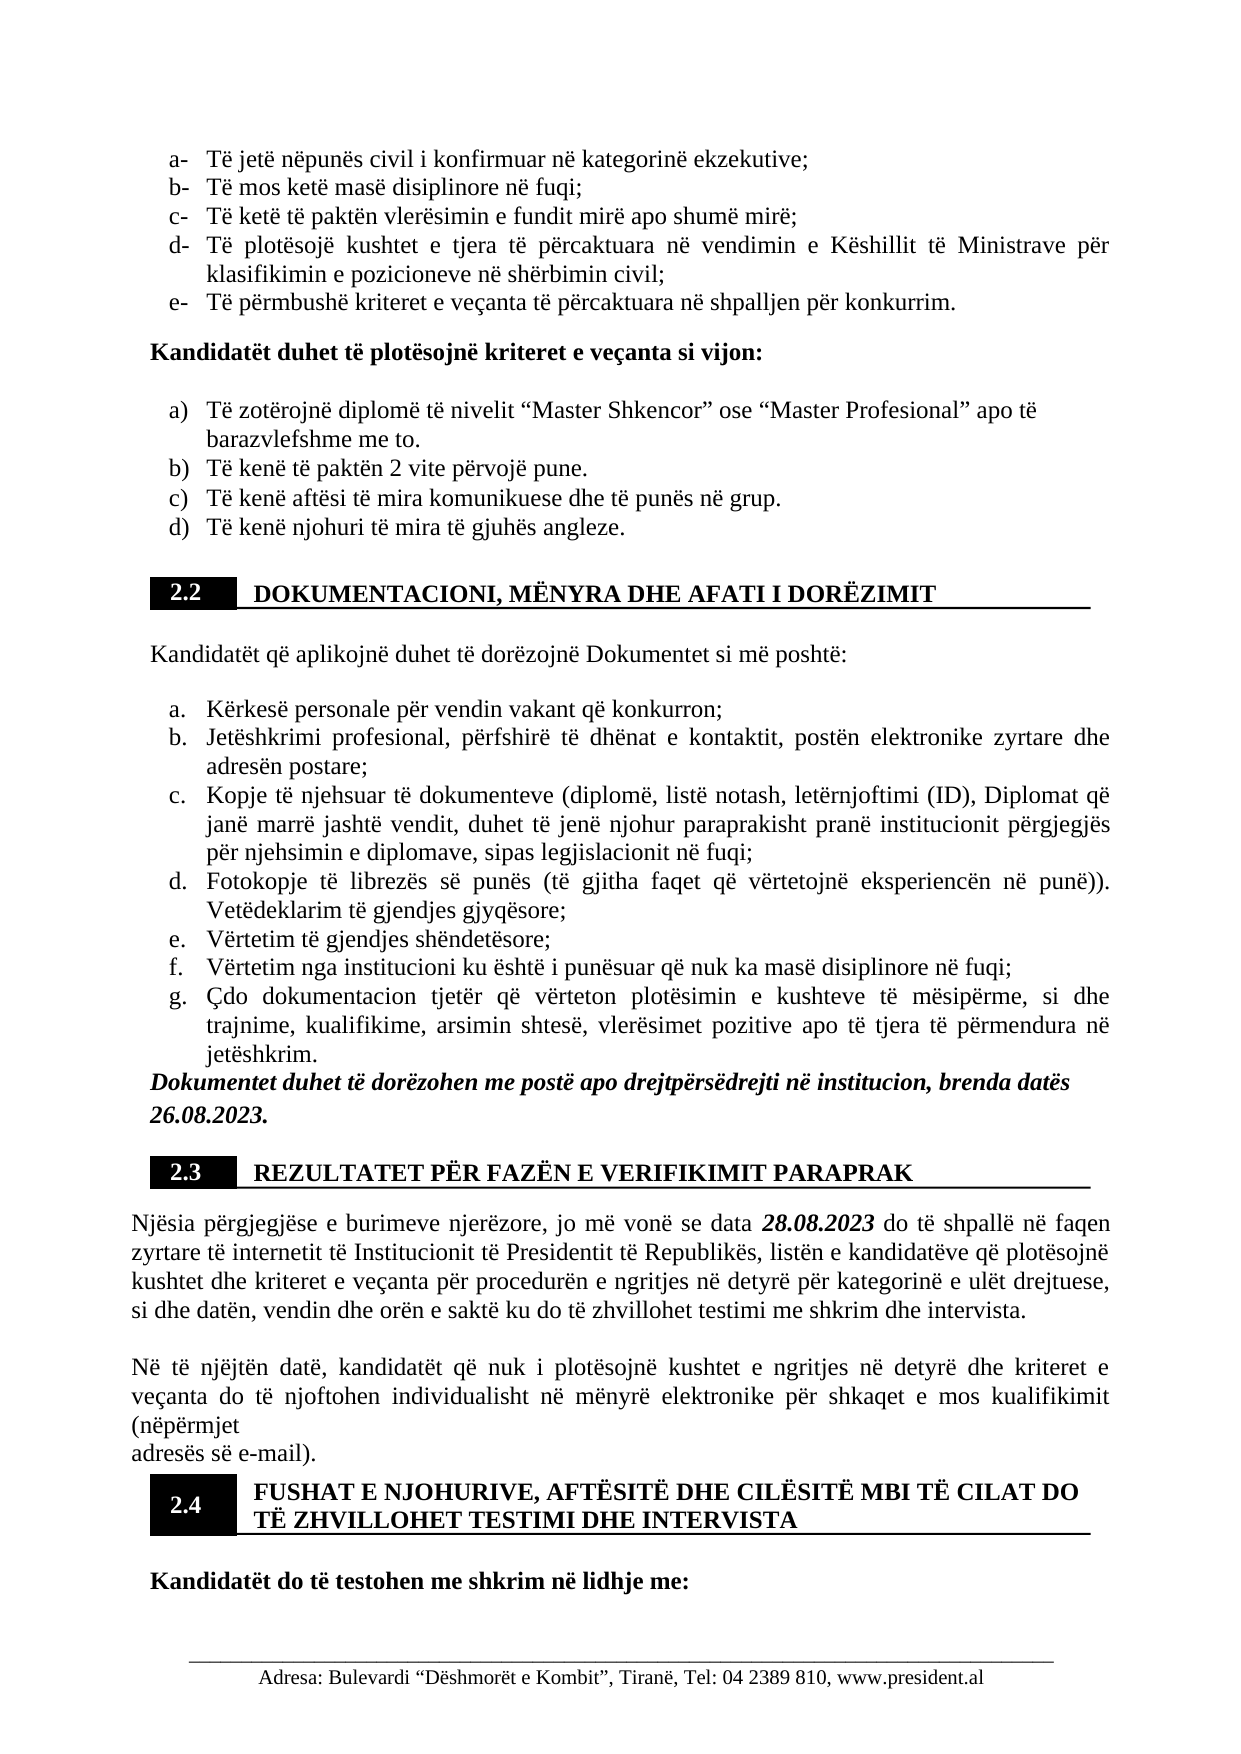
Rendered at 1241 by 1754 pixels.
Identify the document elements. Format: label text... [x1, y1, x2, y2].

list Të kenë njohuri të mira të gjuhës angleze. [159, 512, 1111, 541]
list Kopje të njehsuar të dokumenteve (diplomë, listë notash, letërnjoftimi (ID), Diplomat që janë marrë jashtë vendit, duhet të jenë njohur paraprakisht pranë institucionit përgjegjës për njehsimin e diplomave, sipas legjislacionit në fuqi; [169, 780, 1111, 866]
list Kërkesë personale për vendin vakant që konkurron; [169, 694, 1111, 722]
list Çdo dokumentacion tjetër që vërteton plotësimin e kushteve të mësipërme, si dhe trajnime, kualifikime, arsimin shtesë, vlerësimet pozitive apo të tjera të përmendura në jetëshkrim. [169, 981, 1111, 1067]
list Vërtetim të gjendjes shëndetësore; [169, 924, 1111, 952]
text Njësia përgjegjëse e burimeve njerëzore, jo më vonë se data 28.08.2023 do të shpallë në faqen zyrtare të internetit të Institucionit të Presidentit të Republikës, listën e kandidatëve që plotësojnë kushtet dhe kriteret e veçanta për procedurën e ngritjes në detyrë për kategorinë e ulët drejtuese, si dhe datën, vendin dhe orën e saktë ku do të zhvillohet testimi me shkrim dhe intervista. [131, 1208, 1111, 1323]
text Dokumentet duhet të dorëzohen me postë apo drejtpërsëdrejti në institucion, brenda datës 26.08.2023. [150, 1067, 1115, 1129]
list Të kenë aftësi të mira komunikuese dhe të punës në grup. [169, 483, 1111, 511]
subtitle FUSHAT E NJOHURIVE, AFTËSITË DHE CILËSITË MBI TË CILAT DO TË ZHVILLOHET TESTIMI DHE INTERVISTA [253, 1477, 1082, 1532]
list Të mos ketë masë disiplinore në fuqi; [169, 172, 1111, 201]
text Kandidatët që aplikojnë duhet të dorëzojnë Dokumentet si më poshtë: [150, 639, 1111, 668]
text Kandidatët do të testohen me shkrim në lidhje me: [150, 1566, 1111, 1595]
list Të zotërojnë diplomë të nivelit “Master Shkencor” ose “Master Profesional” apo të barazvlefshme me to. [169, 395, 1111, 453]
list Të kenë të paktën 2 vite përvojë pune. [169, 453, 1111, 482]
list Të përmbushë kriteret e veçanta të përcaktuara në shpalljen për konkurrim. [169, 287, 1111, 316]
list Jetëshkrimi profesional, përfshirë të dhënat e kontaktit, postën elektronike zyrtare dhe adresën postare; [169, 722, 1111, 780]
list Vërtetim nga institucioni ku është i punësuar që nuk ka masë disiplinore në fuqi; [169, 952, 1111, 981]
list Të ketë të paktën vlerësimin e fundit mirë apo shumë mirë; [169, 201, 1111, 230]
list Fotokopje të librezës së punës (të gjitha faqet që vërtetojnë eksperiencën në punë)). Vetëdeklarim të gjendjes gjyqësore; [169, 866, 1111, 924]
text adresës së e-mail). [131, 1438, 1111, 1467]
subtitle Kandidatët duhet të plotësojnë kriteret e veçanta si vijon: [150, 337, 1111, 394]
subtitle DOKUMENTACIONI, MËNYRA DHE AFATI I DORËZIMIT [251, 579, 938, 606]
list Të jetë nëpunës civil i konfirmuar në kategorinë ekzekutive; [169, 144, 1111, 172]
text Në të njëjtën datë, kandidatët që nuk i plotësojnë kushtet e ngritjes në detyrë dhe kriteret e veçanta do të njoftohen individualisht në mënyrë elektronike për shkaqet e mos kualifikimit (nëpërmjet [131, 1352, 1111, 1438]
list Të plotësojë kushtet e tjera të përcaktuara në vendimin e Këshillit të Ministrave për klasifikimin e pozicioneve në shërbimin civil; [169, 230, 1111, 287]
text REZULTATET PËR FAZËN E VERIFIKIMIT PARAPRAK [253, 1158, 1111, 1187]
